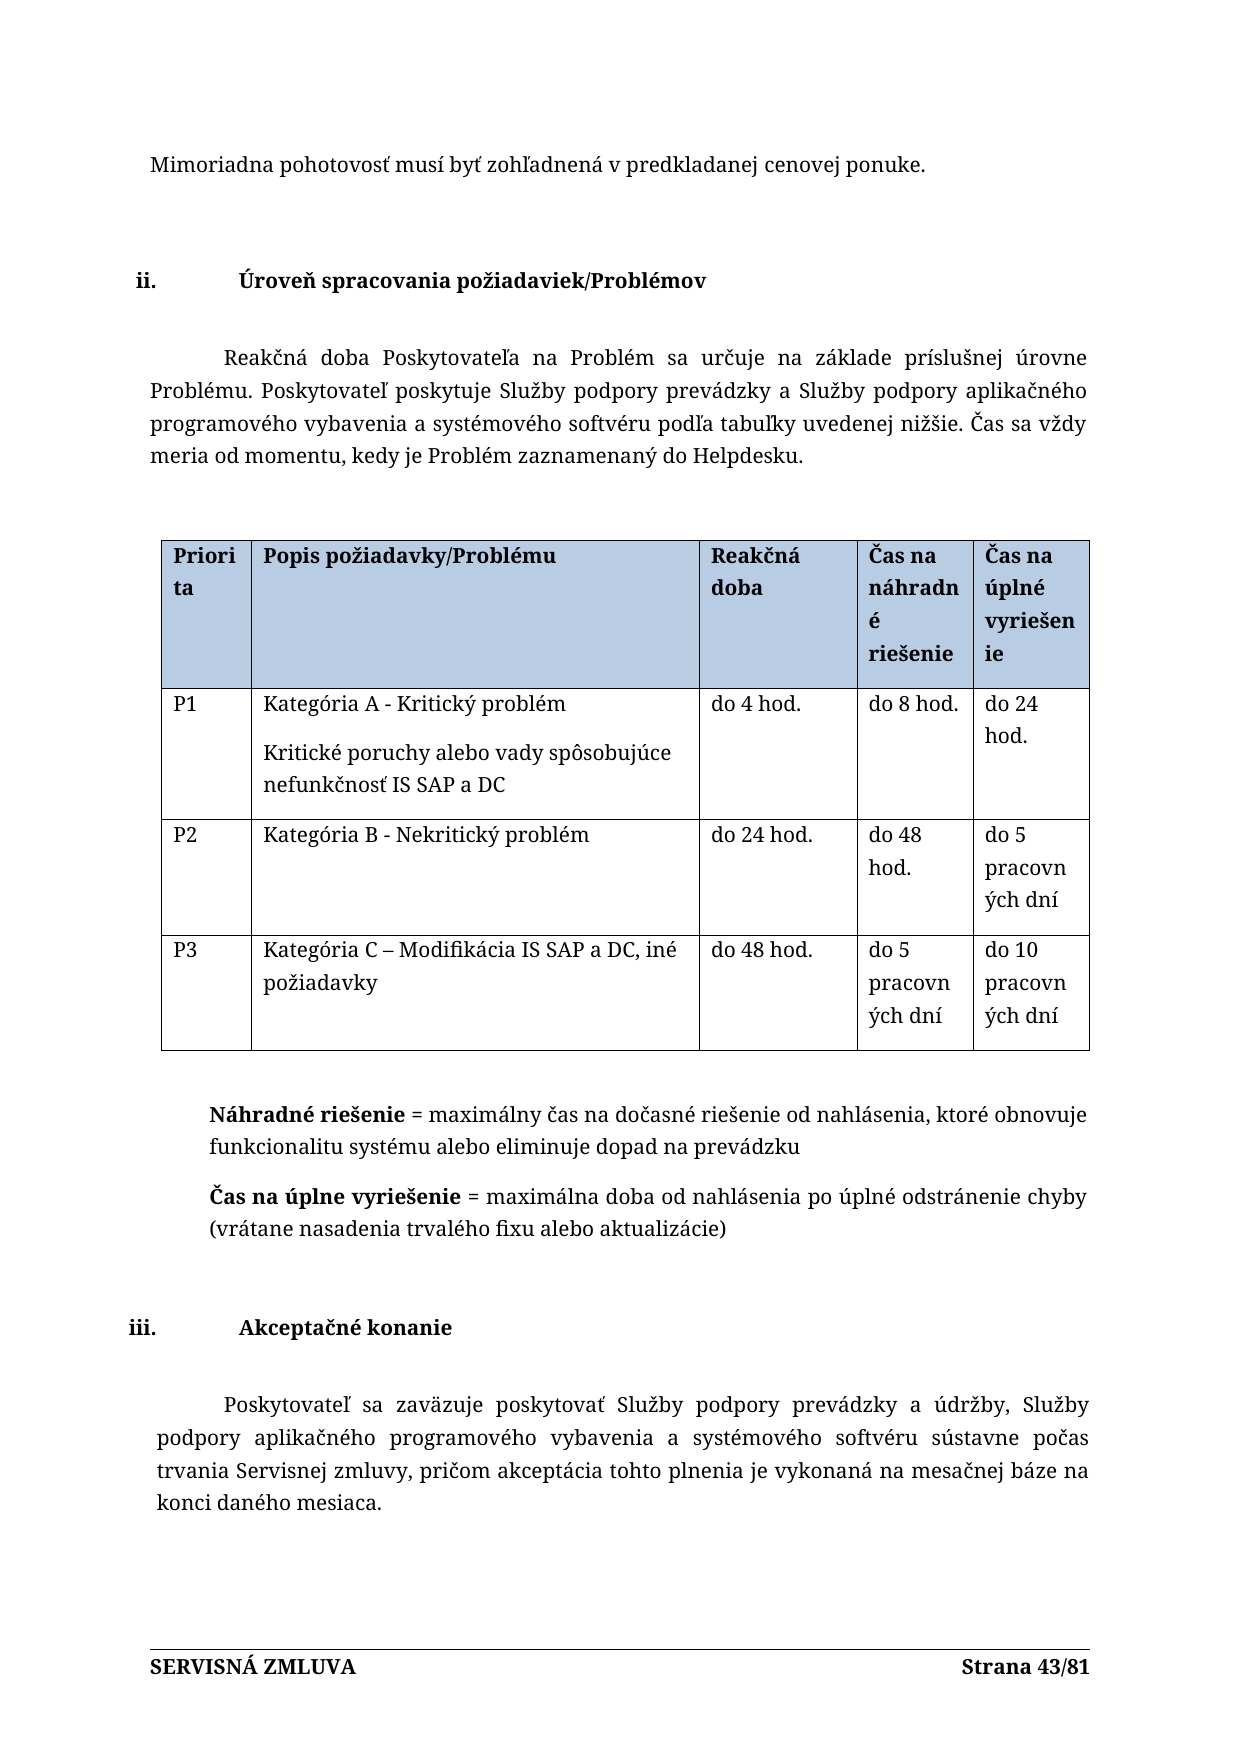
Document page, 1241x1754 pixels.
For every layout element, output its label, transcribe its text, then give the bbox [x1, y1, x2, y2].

table_cell do 24 hod. [700, 820, 857, 934]
text Reakčná doba Poskytovateľa na Problém sa určuje na základe príslušnej úrovne Problému. Poskytovateľ poskytuje Služby podpory prevádzky a Služby podpory aplikačného programového vybavenia a systémového softvéru podľa tabuľky uvedenej nižšie. Čas sa vždy meria od momentu, kedy je Problém zaznamenaný do Helpdesku. [150, 343, 1088, 470]
text Náhradné riešenie = maximálny čas na dočasné riešenie od nahlásenia, ktoré obnovuje funkcionalitu systému alebo eliminuje dopad na prevádzku [209, 1100, 1088, 1161]
table_header Čas na úplné vyriešenie [974, 541, 1089, 688]
text Poskytovateľ sa zaväzuje poskytovať Služby podpory prevádzky a údržby, Služby podpory aplikačného programového vybavenia a systémového softvéru sústavne počas trvania Servisnej zmluvy, pričom akceptácia tohto plnenia je vykonaná na mesačnej báze na konci daného mesiaca. [157, 1391, 1090, 1517]
table_header Reakčná doba [700, 541, 857, 688]
text Čas na úplne vyriešenie = maximálna doba od nahlásenia po úplné odstránenie chyby (vrátane nasadenia trvalého fixu alebo aktualizácie) [209, 1182, 1088, 1243]
table_cell do 5 pracovných dní [974, 820, 1089, 934]
list Úroveň spracovania požiadaviek/Problémov [157, 266, 1090, 294]
table_cell do 48 hod. [858, 820, 973, 934]
table_cell P2 [162, 820, 251, 934]
table_cell do 8 hod. [858, 689, 973, 819]
table_cell Kategória C – Modifikácia IS SAP a DC, iné požiadavky [252, 936, 699, 1049]
table_cell do 24 hod. [974, 689, 1089, 819]
table_cell Kategória B - Nekritický problém [252, 820, 699, 934]
list Akceptačné konanie [157, 1313, 1090, 1341]
table_header Popis požiadavky/Problému [252, 541, 699, 688]
text Mimoriadna pohotovosť musí byť zohľadnená v predkladanej cenovej ponuke. [150, 150, 1090, 178]
table_header Čas na náhradné riešenie [858, 541, 973, 688]
table_cell P3 [162, 936, 251, 1049]
table_cell do 10 pracovných dní [974, 936, 1089, 1049]
table_cell P1 [162, 689, 251, 819]
table_cell do 48 hod. [700, 936, 857, 1049]
table_cell do 4 hod. [700, 689, 857, 819]
table_header Priorita [162, 541, 251, 688]
table_cell Kategória A - Kritický problém Kritické poruchy alebo vady spôsobujúce nefunkčnosť IS SAP a DC [252, 689, 699, 819]
table_cell do 5 pracovných dní [858, 936, 973, 1049]
